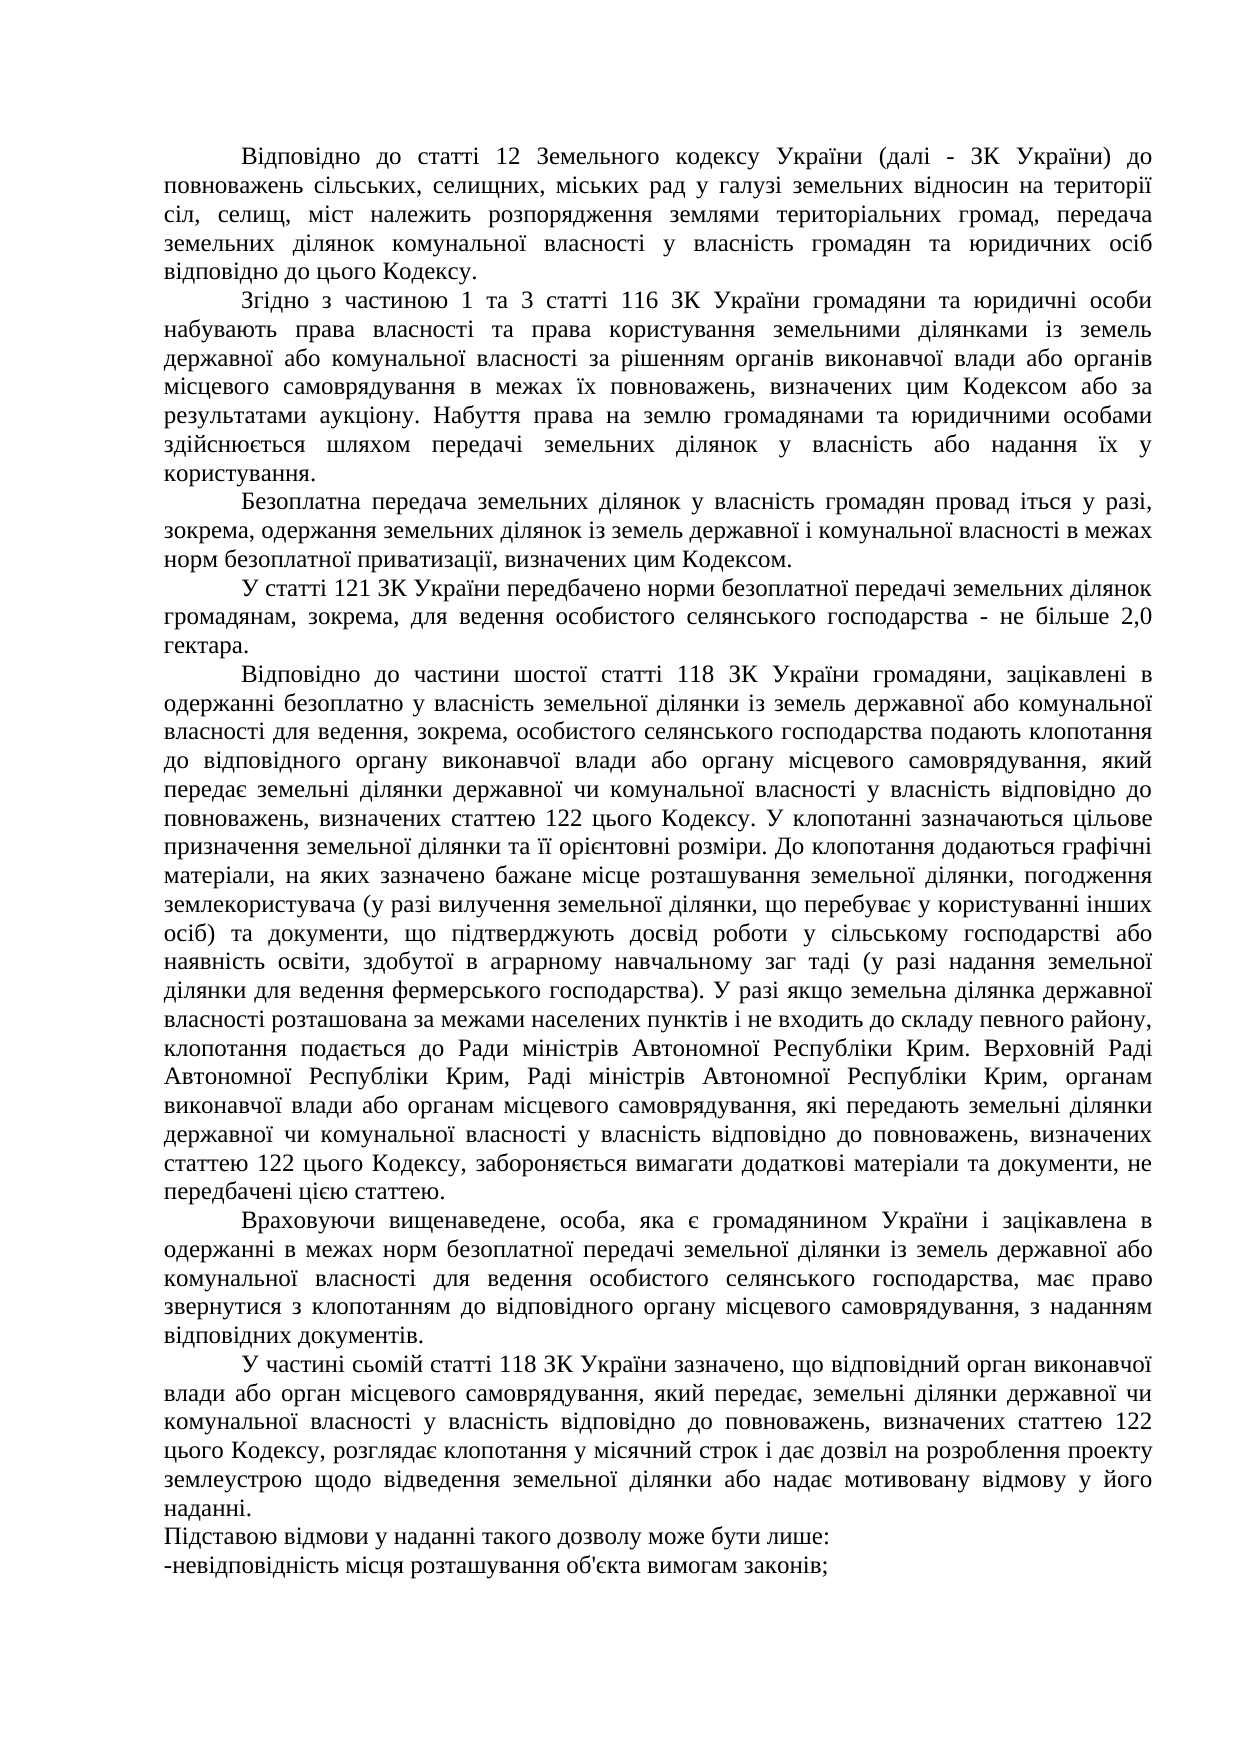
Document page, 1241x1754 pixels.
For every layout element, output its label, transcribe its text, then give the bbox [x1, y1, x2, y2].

text Безоплатна передача земельних ділянок у власність громадян провад іться у разі, зокрема, одержання земельних ділянок із земель державної і комунальної власності в межах норм безоплатної приватизації, визначених цим Кодексом. [164, 486, 1153, 573]
text Враховуючи вищенаведене, особа, яка є громадянином України і зацікавлена в одержанні в межах норм безоплатної передачі земельної ділянки із земель державної або комунальної власності для ведення особистого селянського господарства, має право звернутися з клопотанням до відповідного органу місцевого самоврядування, з наданням відповідних документів. [164, 1205, 1153, 1349]
text Відповідно до частини шостої статті 118 ЗК України громадяни, зацікавлені в одержанні безоплатно у власність земельної ділянки із земель державної або комунальної власності для ведення, зокрема, особистого селянського господарства подають клопотання до відповідного органу виконавчої влади або органу місцевого самоврядування, який передає земельні ділянки державної чи комунальної власності у власність відповідно до повноважень, визначених статтею 122 цього Кодексу. У клопотанні зазначаються цільове призначення земельної ділянки та її орієнтовні розміри. До клопотання додаються графічні матеріали, на яких зазначено бажане місце розташування земельної ділянки, погодження землекористувача (у разі вилучення земельної ділянки, що перебуває у користуванні інших осіб) та документи, що підтверджують досвід роботи у сільському господарстві або наявність освіти, здобутої в аграрному навчальному заг таді (у разі надання земельної ділянки для ведення фермерського господарства). У разі якщо земельна ділянка державної власності розташована за межами населених пунктів і не входить до складу певного району, клопотання подається до Ради міністрів Автономної Республіки Крим. Верховній Раді Автономної Республіки Крим, Раді міністрів Автономної Республіки Крим, органам виконавчої влади або органам місцевого самоврядування, які передають земельні ділянки державної чи комунальної власності у власність відповідно до повноважень, визначених статтею 122 цього Кодексу, забороняється вимагати додаткові матеріали та документи, не передбачені цією статтею. [164, 659, 1153, 1205]
text Підставою відмови у наданні такого дозволу може бути лише: [164, 1521, 1153, 1550]
text У частині сьомій статті 118 ЗК України зазначено, що відповідний орган виконавчої влади або орган місцевого самоврядування, який передає, земельні ділянки державної чи комунальної власності у власність відповідно до повноважень, визначених статтею 122 цього Кодексу, розглядає клопотання у місячний строк і дає дозвіл на розроблення проекту землеустрою щодо відведення земельної ділянки або надає мотивовану відмову у його наданні. [164, 1349, 1153, 1521]
text -невідповідність місця розташування об'єкта вимогам законів; [164, 1550, 1153, 1579]
text У статті 121 ЗК України передбачено норми безоплатної передачі земельних ділянок громадянам, зокрема, для ведення особистого селянського господарства - не більше 2,0 гектара. [164, 573, 1153, 659]
text Згідно з частиною 1 та 3 статті 116 ЗК України громадяни та юридичні особи набувають права власності та права користування земельними ділянками із земель державної або комунальної власності за рішенням органів виконавчої влади або органів місцевого самоврядування в межах їх повноважень, визначених цим Кодексом або за результатами аукціону. Набуття права на землю громадянами та юридичними особами здійснюється шляхом передачі земельних ділянок у власність або надання їх у користування. [164, 285, 1153, 486]
text Відповідно до статті 12 Земельного кодексу України (далі - ЗК України) до повноважень сільських, селищних, міських рад у галузі земельних відносин на території сіл, селищ, міст належить розпорядження землями територіальних громад, передача земельних ділянок комунальної власності у власність громадян та юридичних осіб відповідно до цього Кодексу. [164, 141, 1153, 285]
